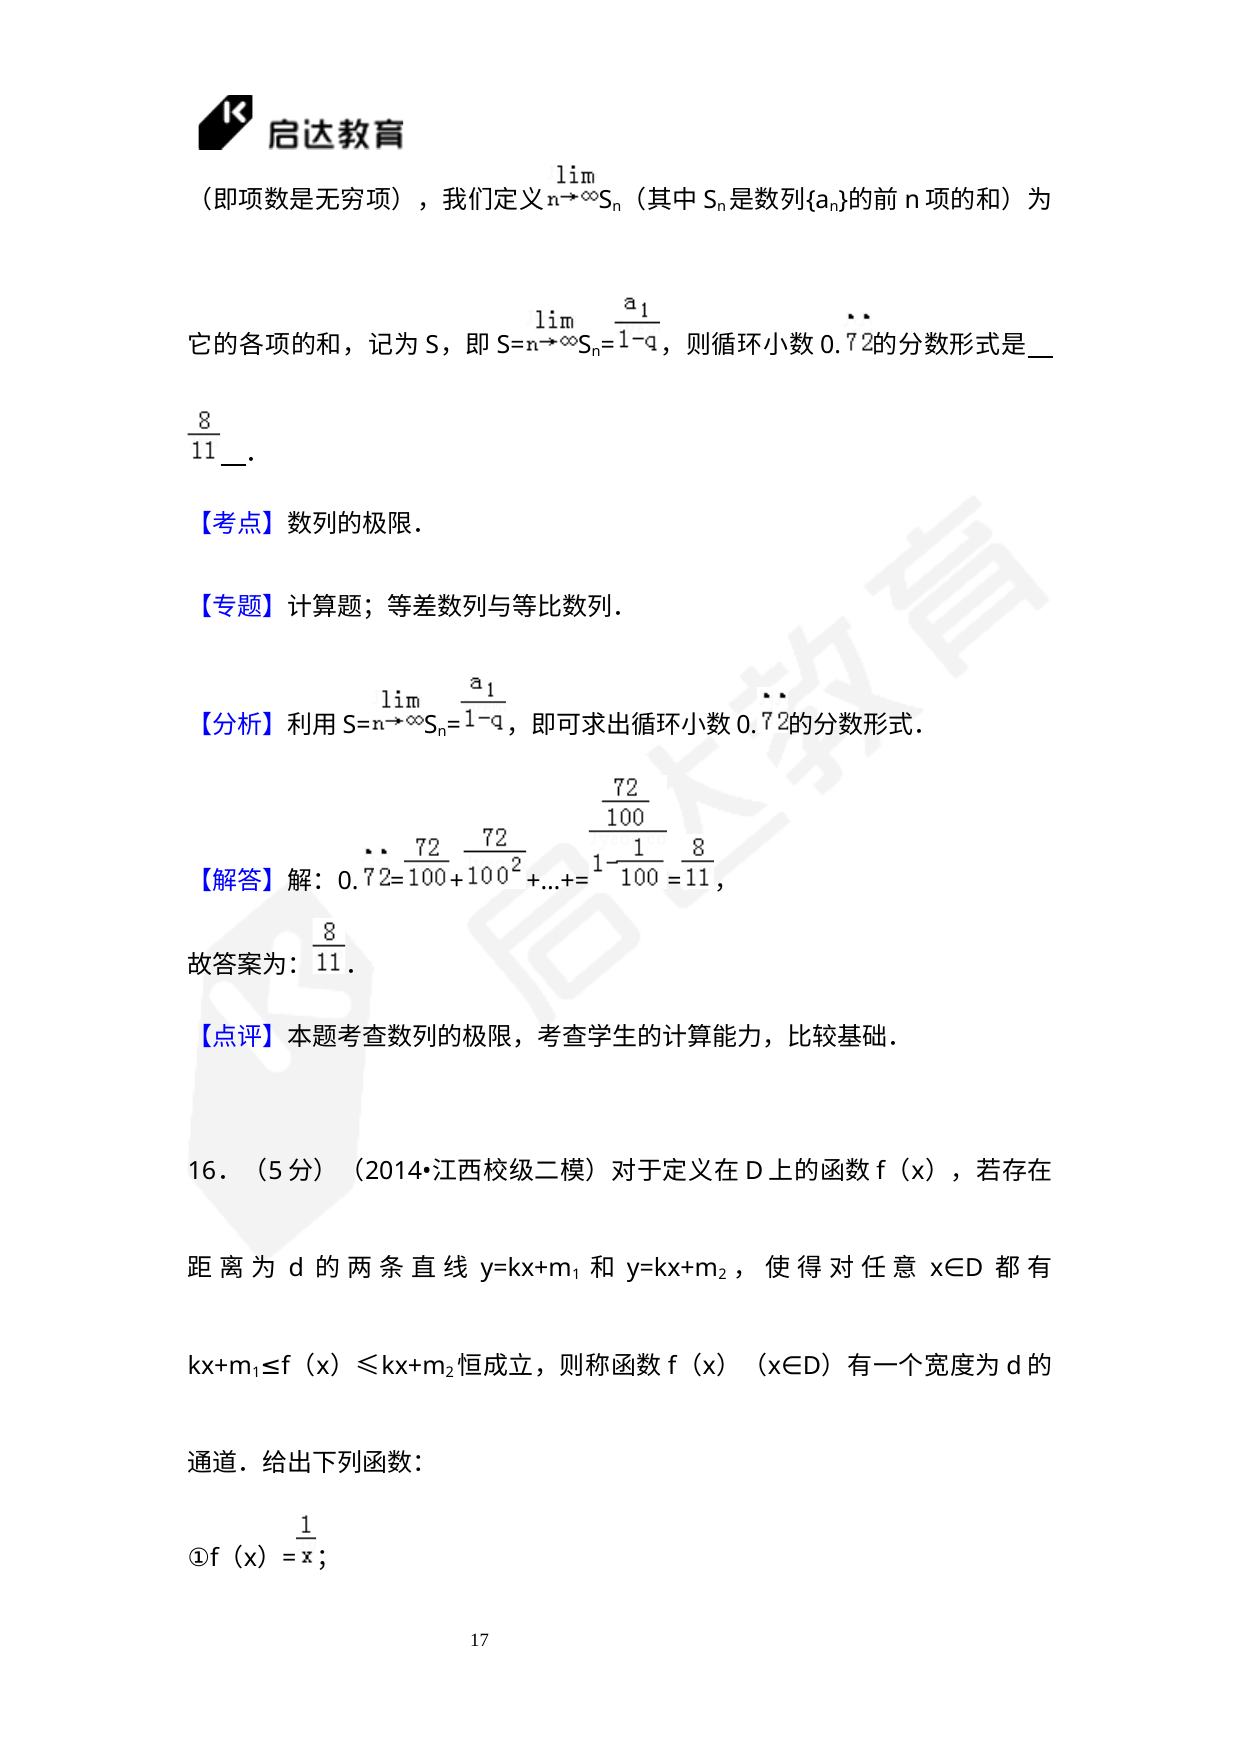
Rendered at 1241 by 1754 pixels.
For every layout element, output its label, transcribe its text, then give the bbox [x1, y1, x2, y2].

text 16．（5分）（2014•江西校级二模）对于定义在D上的函数f（x），若存在距离为d的两条直线y=kx+m1和y=kx+m2，使得对任意x∈D都有kx+m1≤f（x）≤kx+m2恒成立，则称函数f（x）（x∈D）有一个宽度为d的通道．给出下列函数： [187, 1136, 1053, 1493]
text 【专题】计算题；等差数列与等比数列． [187, 572, 1053, 637]
picture [312, 918, 346, 974]
picture [296, 1511, 317, 1566]
picture [460, 667, 506, 733]
picture [614, 288, 660, 354]
picture [463, 825, 527, 889]
text ①f（x）=； [187, 1511, 1053, 1576]
picture [187, 407, 221, 462]
text 故答案为：． [187, 919, 1053, 984]
text 【考点】数列的极限．菁优网版权所有 [187, 489, 1053, 554]
picture [524, 306, 578, 354]
text 15．（5分）（2015•安徽一模）对于|q|＜1（q为公比）的无穷等比数列{an}（即项数是无穷项），我们定义Sn（其中Sn是数列{an}的前n项的和）为它的各项的和，记为S，即S=Sn=，则循环小数0.的分数形式是 ． [187, 162, 1053, 471]
picture [370, 686, 424, 733]
picture [757, 687, 789, 733]
picture [841, 308, 873, 354]
picture [358, 843, 390, 889]
picture [198, 95, 404, 150]
picture [404, 834, 450, 889]
text 【点评】本题考查数列的极限，考查学生的计算能力，比较基础． [187, 1002, 1053, 1067]
text 【分析】利用S=Sn=，即可求出循环小数0.的分数形式． [187, 655, 1053, 753]
text 【解答】解：0.=++…+==， [187, 771, 1053, 901]
picture [588, 775, 667, 889]
picture [681, 834, 714, 889]
picture [545, 162, 599, 209]
